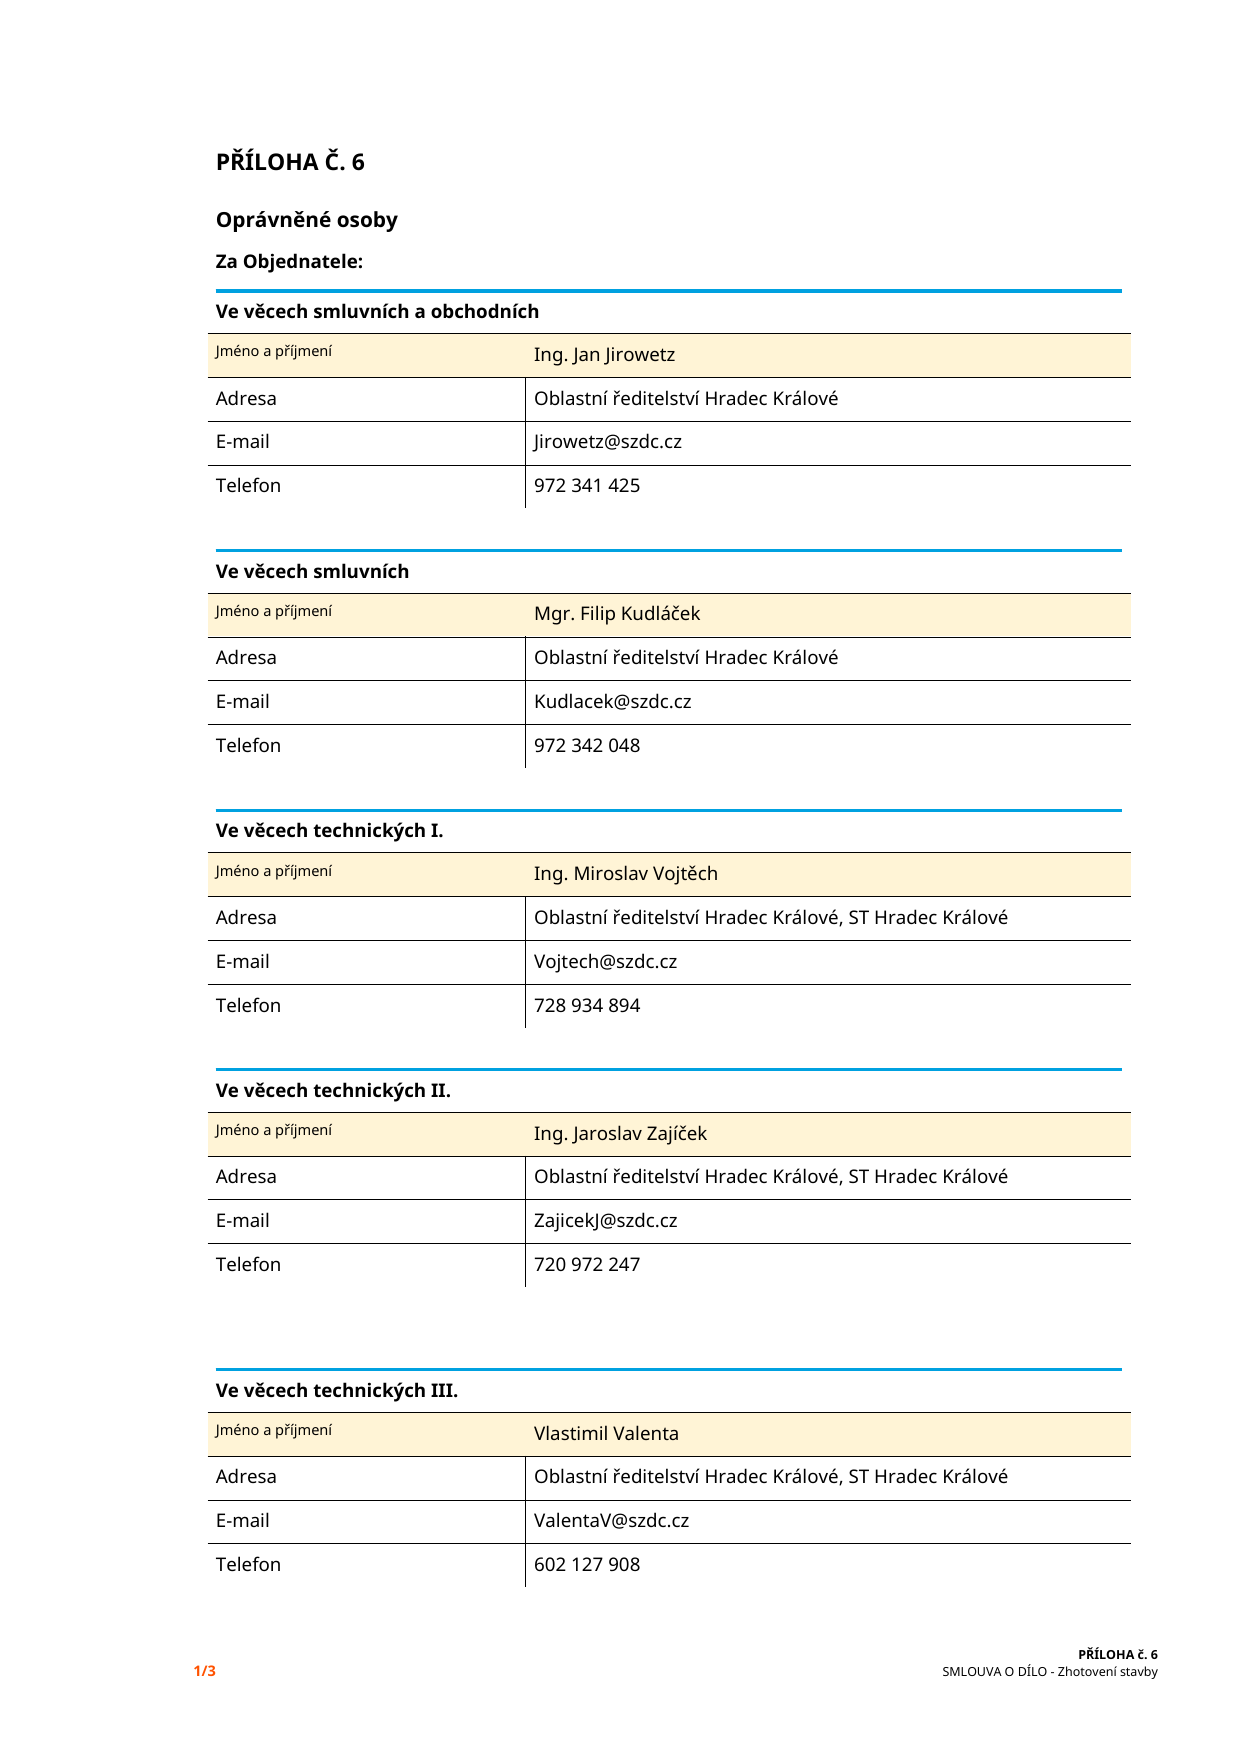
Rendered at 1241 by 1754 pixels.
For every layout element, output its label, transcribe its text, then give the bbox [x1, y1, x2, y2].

table_cell ValentaV@szdc.cz [526, 1501, 1131, 1543]
table_header Jméno a příjmení [208, 853, 526, 896]
table_cell Telefon [208, 985, 525, 1027]
table_cell ZajicekJ@szdc.cz [526, 1200, 1131, 1243]
table_cell E-mail [208, 941, 525, 984]
table_cell Adresa [208, 897, 525, 940]
text Ve věcech technických II. [216, 1071, 1122, 1103]
table_cell 972 341 425 [526, 466, 1131, 508]
table_cell Adresa [208, 1157, 525, 1199]
table_cell 720 972 247 [526, 1244, 1131, 1287]
table_cell Kudlacek@szdc.cz [526, 681, 1131, 724]
table_cell E-mail [208, 681, 525, 724]
table_header Jméno a příjmení [208, 594, 526, 636]
table_cell Oblastní ředitelství Hradec Králové, ST Hradec Králové [526, 1457, 1131, 1499]
text Oprávněné osoby [216, 205, 1122, 233]
text Ve věcech smluvních a obchodních [216, 293, 1122, 324]
text Ve věcech technických III. [216, 1371, 1122, 1403]
table_cell 728 934 894 [526, 985, 1131, 1027]
text Ve věcech smluvních [216, 552, 1122, 584]
table_header Mgr. Filip Kudláček [526, 594, 1131, 636]
table_cell Telefon [208, 725, 525, 768]
table_cell Telefon [208, 1544, 525, 1587]
table_cell Oblastní ředitelství Hradec Králové [526, 638, 1131, 680]
text Za Objednatele: [216, 249, 1122, 274]
table_cell E-mail [208, 1200, 525, 1243]
table_header Ing. Miroslav Vojtěch [526, 853, 1131, 896]
table_header Jméno a příjmení [208, 1413, 526, 1456]
table_cell Jirowetz@szdc.cz [526, 422, 1131, 464]
table_cell 972 342 048 [526, 725, 1131, 768]
table_cell Adresa [208, 378, 525, 421]
table_header Jméno a příjmení [208, 334, 526, 377]
table_cell 602 127 908 [526, 1544, 1131, 1587]
table_cell Adresa [208, 638, 525, 680]
table_cell Vojtech@szdc.cz [526, 941, 1131, 984]
table_cell Oblastní ředitelství Hradec Králové [526, 378, 1131, 421]
table_cell Oblastní ředitelství Hradec Králové, ST Hradec Králové [526, 897, 1131, 940]
table_header Vlastimil Valenta [526, 1413, 1131, 1456]
table_cell E-mail [208, 422, 525, 464]
table_cell Oblastní ředitelství Hradec Králové, ST Hradec Králové [526, 1157, 1131, 1199]
text Ve věcech technických I. [216, 812, 1122, 843]
table_cell E-mail [208, 1501, 525, 1543]
table_cell Telefon [208, 466, 525, 508]
table_header Ing. Jan Jirowetz [526, 334, 1131, 377]
table_cell Adresa [208, 1457, 525, 1499]
text Příloha č. 6 [216, 146, 1122, 177]
table_header Jméno a příjmení [208, 1113, 526, 1156]
table_header Ing. Jaroslav Zajíček [526, 1113, 1131, 1156]
table_cell Telefon [208, 1244, 525, 1287]
